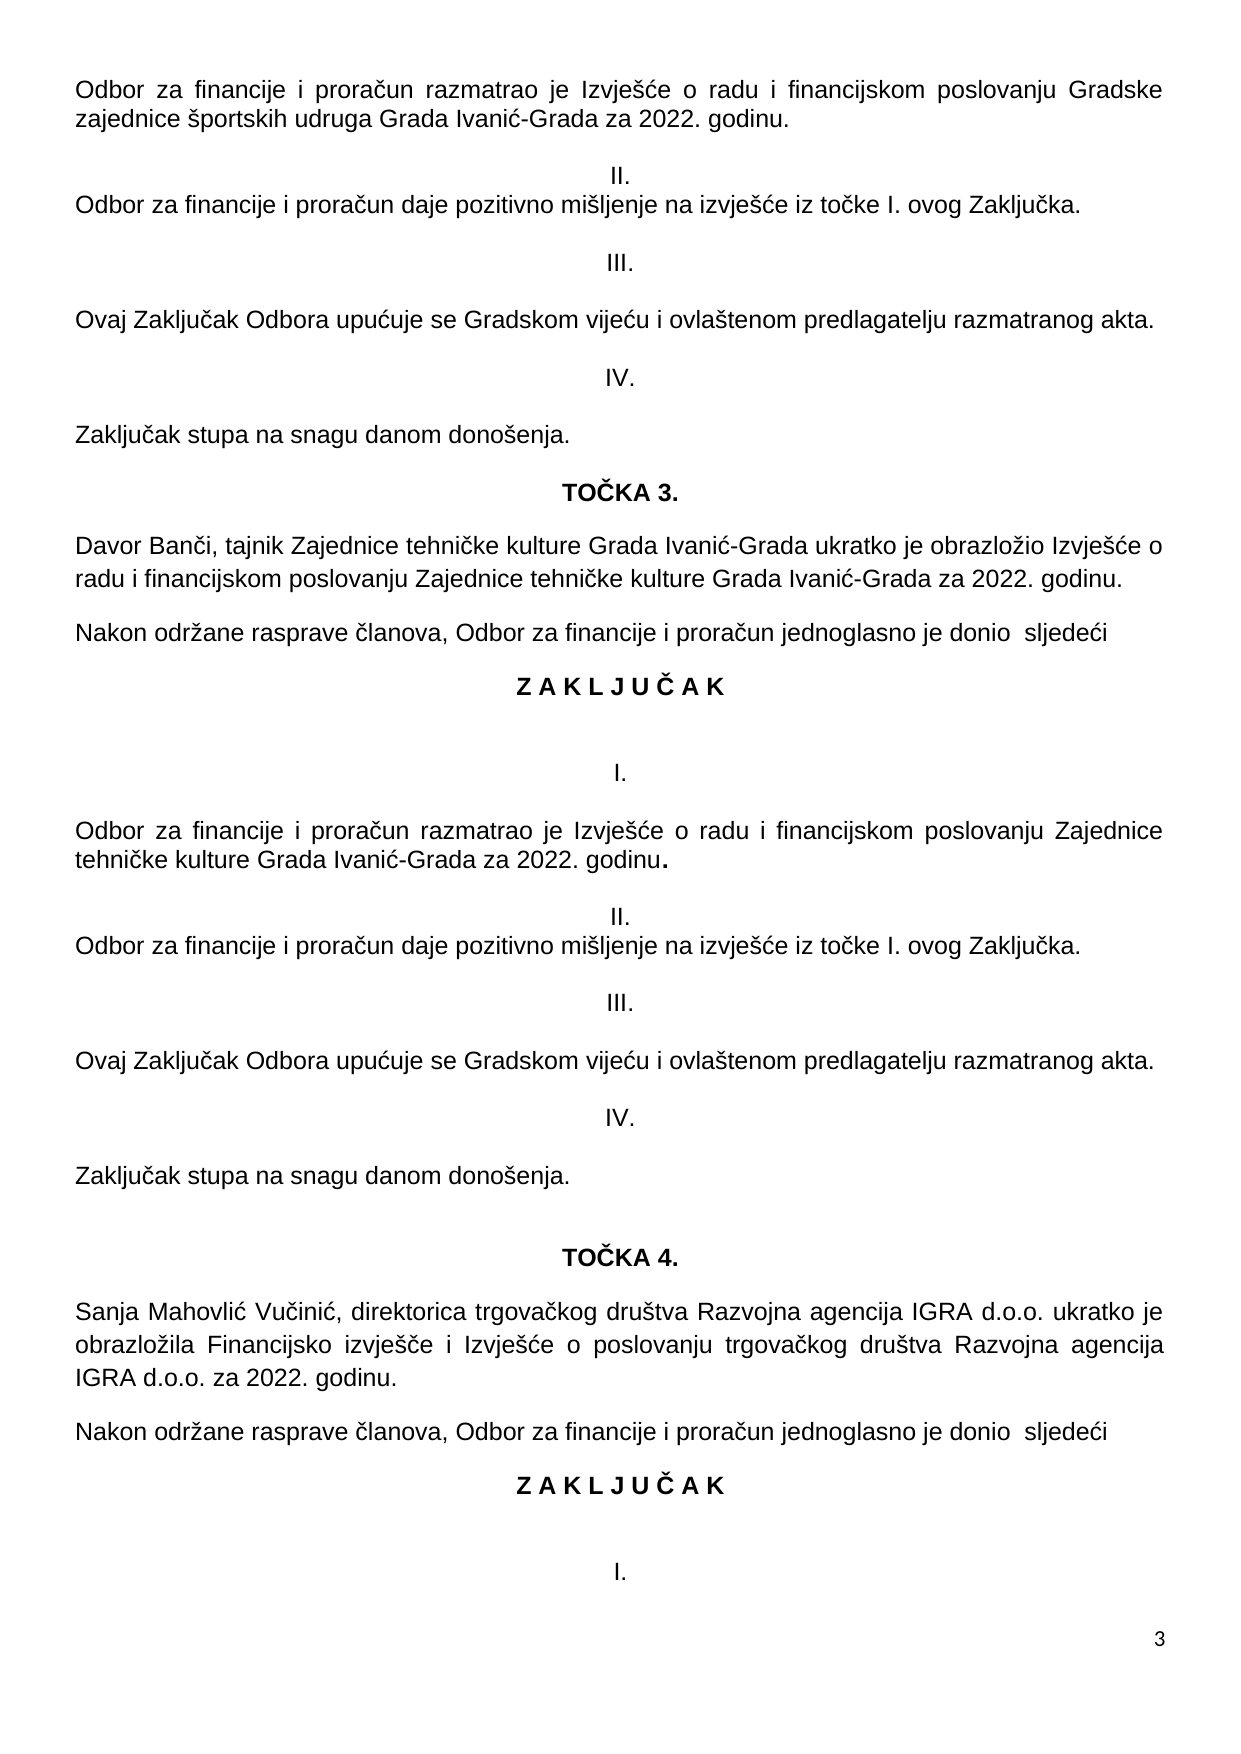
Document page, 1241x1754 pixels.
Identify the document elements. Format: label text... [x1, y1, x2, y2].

text Odbor za financije i proračun razmatrao je Izvješće o radu i financijskom poslovanju Gradske zajednice športskih udruga Grada Ivanić-Grada za 2022. godinu. [75, 75, 1165, 132]
text Zaključak stupa na snagu danom donošenja. [75, 420, 1165, 449]
text I. [75, 758, 1165, 787]
text Nakon održane rasprave članova, Odbor za financije i proračun jednoglasno je donio sljedeći [75, 1417, 1165, 1446]
text TOČKA 3. [75, 477, 1165, 506]
text Davor Banči, tajnik Zajednice tehničke kulture Grada Ivanić-Grada ukratko je obrazložio Izvješće o radu i financijskom poslovanju Zajednice tehničke kulture Grada Ivanić-Grada za 2022. godinu. [75, 531, 1165, 593]
text II. [75, 902, 1165, 931]
text IV. [75, 1103, 1165, 1132]
text III. [75, 988, 1165, 1017]
text Sanja Mahovlić Vučinić, direktorica trgovačkog društva Razvojna agencija IGRA d.o.o. ukratko je obrazložila Financijsko izvješče i Izvješće o poslovanju trgovačkog društva Razvojna agencija IGRA d.o.o. za 2022. godinu. [75, 1297, 1165, 1392]
text Odbor za financije i proračun daje pozitivno mišljenje na izvješće iz točke I. ovog Zaključka. [75, 190, 1165, 219]
text TOČKA 4. [75, 1243, 1165, 1272]
text IV. [75, 362, 1165, 391]
text Nakon održane rasprave članova, Odbor za financije i proračun jednoglasno je donio sljedeći [75, 618, 1165, 647]
text II. [75, 161, 1165, 190]
text Ovaj Zaključak Odbora upućuje se Gradskom vijeću i ovlaštenom predlagatelju razmatranog akta. [75, 1046, 1165, 1074]
text Ovaj Zaključak Odbora upućuje se Gradskom vijeću i ovlaštenom predlagatelju razmatranog akta. [75, 305, 1165, 334]
text III. [75, 247, 1165, 276]
text Odbor za financije i proračun daje pozitivno mišljenje na izvješće iz točke I. ovog Zaključka. [75, 931, 1165, 959]
text Odbor za financije i proračun razmatrao je Izvješće o radu i financijskom poslovanju Zajednice tehničke kulture Grada Ivanić-Grada za 2022. godinu. [75, 816, 1165, 873]
text Z A K L J U Č A K [75, 1471, 1165, 1500]
text Z A K L J U Č A K [75, 672, 1165, 701]
text Zaključak stupa na snagu danom donošenja. [75, 1161, 1165, 1189]
text I. [75, 1557, 1165, 1586]
